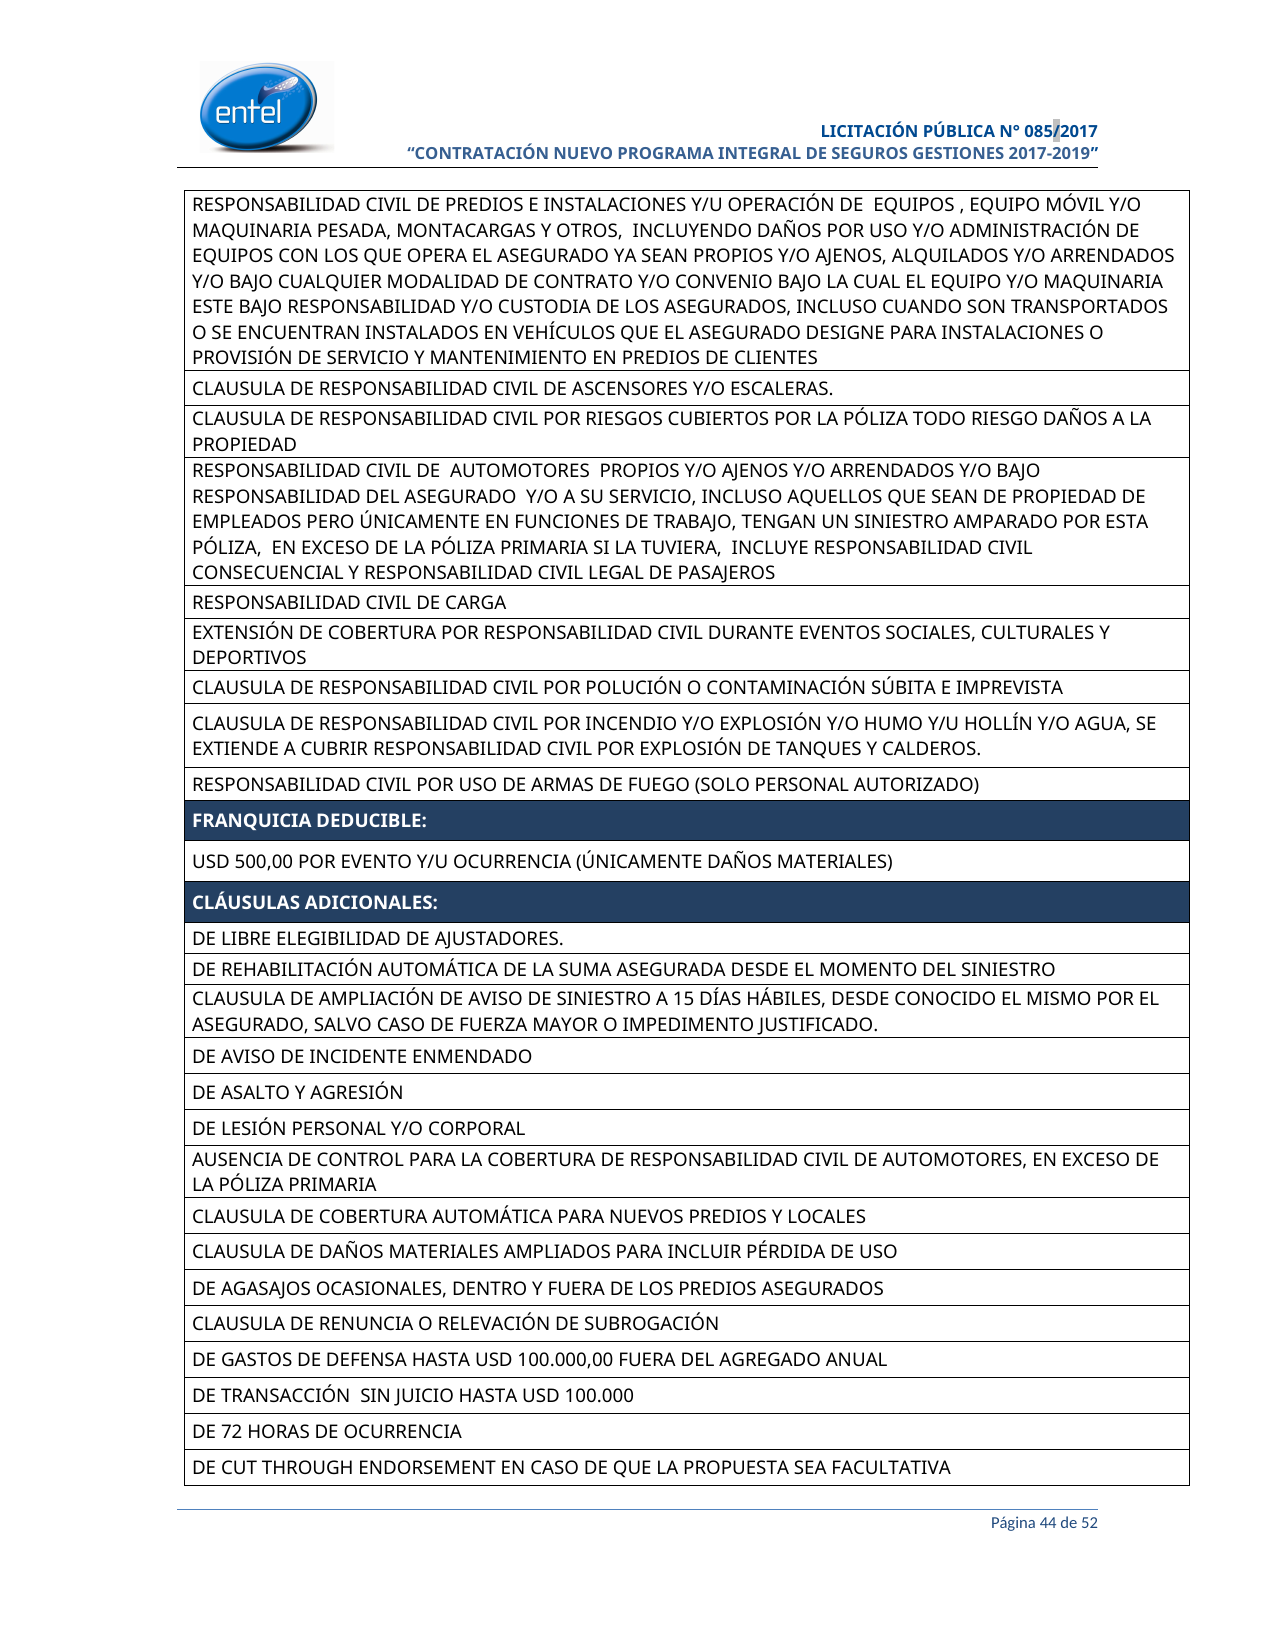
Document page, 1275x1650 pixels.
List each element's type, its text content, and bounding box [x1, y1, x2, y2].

table_cell DE AGASAJOS OCASIONALES, DENTRO Y FUERA DE LOS PREDIOS ASEGURADOS [185, 1270, 1189, 1305]
table_cell AUSENCIA DE CONTROL PARA LA COBERTURA DE RESPONSABILIDAD CIVIL DE AUTOMOTORES, EN EXCESO DE LA PÓLIZA PRIMARIA [185, 1146, 1189, 1197]
table_cell CLAUSULA DE RESPONSABILIDAD CIVIL POR POLUCIÓN O CONTAMINACIÓN SÚBITA E IMPREVISTA [185, 671, 1189, 703]
table_cell CLAUSULA DE RESPONSABILIDAD CIVIL POR RIESGOS CUBIERTOS POR LA PÓLIZA TODO RIESGO DAÑOS A LA PROPIEDAD [185, 406, 1189, 457]
table_cell CLAUSULA DE RESPONSABILIDAD CIVIL DE ASCENSORES Y/O ESCALERAS. [185, 371, 1189, 404]
picture [199, 61, 335, 153]
table_cell CLÁUSULAS ADICIONALES: [185, 882, 1189, 922]
table_cell DE LIBRE ELEGIBILIDAD DE AJUSTADORES. [185, 923, 1189, 953]
table_cell RESPONSABILIDAD CIVIL DE CARGA [185, 586, 1189, 618]
table_cell DE 72 HORAS DE OCURRENCIA [185, 1414, 1189, 1449]
table_cell RESPONSABILIDAD CIVIL POR USO DE ARMAS DE FUEGO (SOLO PERSONAL AUTORIZADO) [185, 768, 1189, 800]
table_cell RESPONSABILIDAD CIVIL DE AUTOMOTORES PROPIOS Y/O AJENOS Y/O ARRENDADOS Y/O BAJO RESPONSABILIDAD DEL ASEGURADO Y/O A SU SERVICIO, INCLUSO AQUELLOS QUE SEAN DE PROPIEDAD DE EMPLEADOS PERO ÚNICAMENTE EN FUNCIONES DE TRABAJO, TENGAN UN SINIESTRO AMPARADO POR ESTA PÓLIZA, EN EXCESO DE LA PÓLIZA PRIMARIA SI LA TUVIERA, INCLUYE RESPONSABILIDAD CIVIL CONSECUENCIAL Y RESPONSABILIDAD CIVIL LEGAL DE PASAJEROS [185, 458, 1189, 585]
table_cell RESPONSABILIDAD CIVIL DE PREDIOS E INSTALACIONES Y/U OPERACIÓN DE EQUIPOS , EQUIPO MÓVIL Y/O MAQUINARIA PESADA, MONTACARGAS Y OTROS, INCLUYENDO DAÑOS POR USO Y/O ADMINISTRACIÓN DE EQUIPOS CON LOS QUE OPERA EL ASEGURADO YA SEAN PROPIOS Y/O AJENOS, ALQUILADOS Y/O ARRENDADOS Y/O BAJO CUALQUIER MODALIDAD DE CONTRATO Y/O CONVENIO BAJO LA CUAL EL EQUIPO Y/O MAQUINARIA ESTE BAJO RESPONSABILIDAD Y/O CUSTODIA DE LOS ASEGURADOS, INCLUSO CUANDO SON TRANSPORTADOS O SE ENCUENTRAN INSTALADOS EN VEHÍCULOS QUE EL ASEGURADO DESIGNE PARA INSTALACIONES O PROVISIÓN DE SERVICIO Y MANTENIMIENTO EN PREDIOS DE CLIENTES [185, 191, 1189, 370]
table_cell CLAUSULA DE COBERTURA AUTOMÁTICA PARA NUEVOS PREDIOS Y LOCALES [185, 1198, 1189, 1233]
table_cell DE CUT THROUGH ENDORSEMENT EN CASO DE QUE LA PROPUESTA SEA FACULTATIVA [185, 1450, 1189, 1485]
table_cell USD 500,00 POR EVENTO Y/U OCURRENCIA (ÚNICAMENTE DAÑOS MATERIALES) [185, 841, 1189, 881]
table_cell CLAUSULA DE DAÑOS MATERIALES AMPLIADOS PARA INCLUIR PÉRDIDA DE USO [185, 1234, 1189, 1269]
table_cell DE REHABILITACIÓN AUTOMÁTICA DE LA SUMA ASEGURADA DESDE EL MOMENTO DEL SINIESTRO [185, 954, 1189, 984]
table_cell DE TRANSACCIÓN SIN JUICIO HASTA USD 100.000 [185, 1378, 1189, 1413]
table_cell CLAUSULA DE RENUNCIA O RELEVACIÓN DE SUBROGACIÓN [185, 1306, 1189, 1341]
table_cell DE GASTOS DE DEFENSA HASTA USD 100.000,00 FUERA DEL AGREGADO ANUAL [185, 1342, 1189, 1377]
table_cell CLAUSULA DE AMPLIACIÓN DE AVISO DE SINIESTRO A 15 DÍAS HÁBILES, DESDE CONOCIDO EL MISMO POR EL ASEGURADO, SALVO CASO DE FUERZA MAYOR O IMPEDIMENTO JUSTIFICADO. [185, 985, 1189, 1037]
table_cell DE AVISO DE INCIDENTE ENMENDADO [185, 1038, 1189, 1073]
table_cell DE ASALTO Y AGRESIÓN [185, 1074, 1189, 1109]
table_cell EXTENSIÓN DE COBERTURA POR RESPONSABILIDAD CIVIL DURANTE EVENTOS SOCIALES, CULTURALES Y DEPORTIVOS [185, 619, 1189, 670]
table_cell DE LESIÓN PERSONAL Y/O CORPORAL [185, 1110, 1189, 1145]
table_cell CLAUSULA DE RESPONSABILIDAD CIVIL POR INCENDIO Y/O EXPLOSIÓN Y/O HUMO Y/U HOLLÍN Y/O AGUA, SE EXTIENDE A CUBRIR RESPONSABILIDAD CIVIL POR EXPLOSIÓN DE TANQUES Y CALDEROS. [185, 704, 1189, 767]
table_cell FRANQUICIA DEDUCIBLE: [185, 801, 1189, 840]
